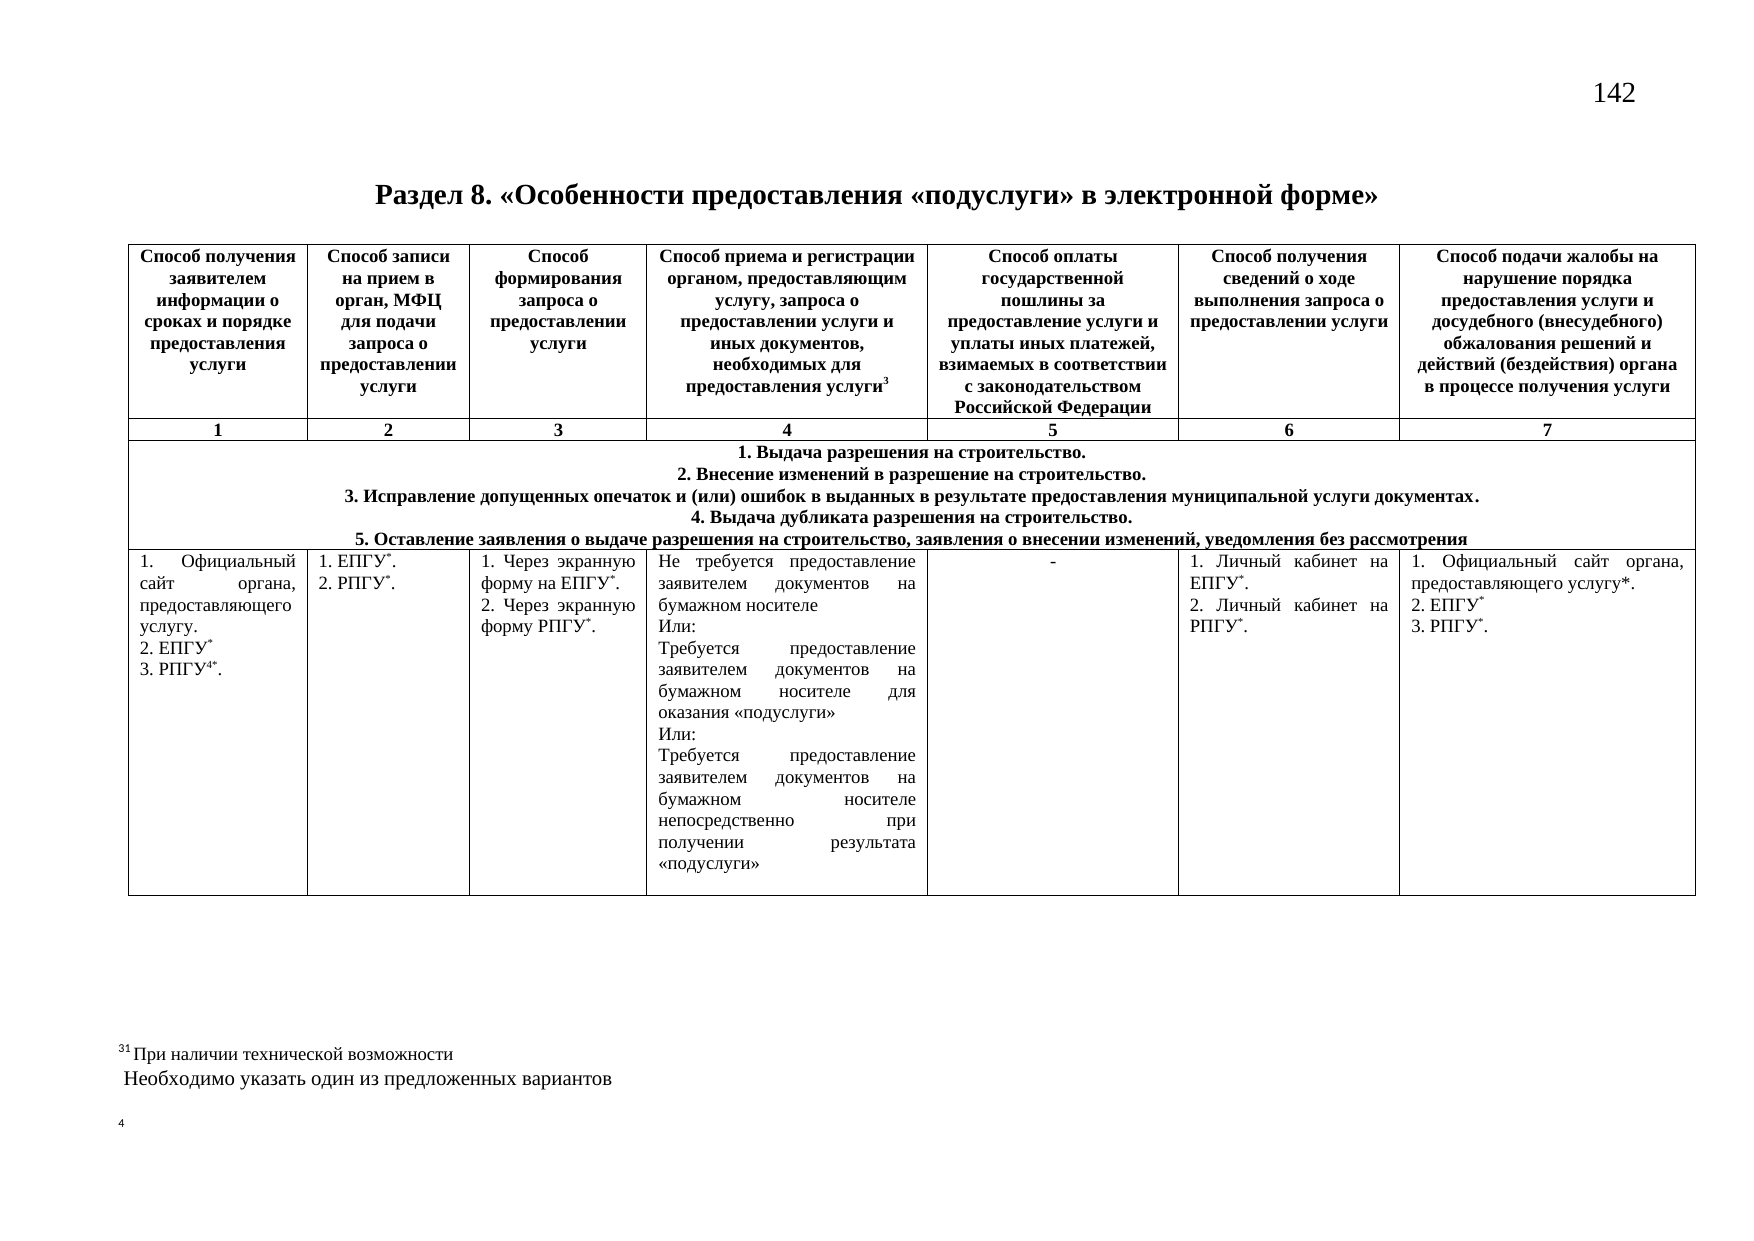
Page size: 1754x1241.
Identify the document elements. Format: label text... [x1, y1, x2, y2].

table_cell 1. Официальный сайт органа, предоставляющего услугу*. 2. ЕПГУ* 3. РПГУ*. [1400, 550, 1695, 895]
table_cell 2 [308, 419, 469, 440]
table_cell 6 [1179, 419, 1399, 440]
table_header Способ получения заявителем информации о сроках и порядке предоставления услуги [129, 245, 307, 418]
table_header Способ оплаты государственной пошлины за предоставление услуги и уплаты иных платежей, взимаемых в соответствии с законодательством Российской Федерации [928, 245, 1178, 418]
table_cell 1. Через экранную форму на ЕПГУ*. 2. Через экранную форму РПГУ*. [470, 550, 646, 895]
table_header Способ формирования запроса о предоставлении услуги [470, 245, 646, 418]
table_cell 1. ЕПГУ*. 2. РПГУ*. [308, 550, 469, 895]
table_header Способ приема и регистрации органом, предоставляющим услугу, запроса о предоставлении услуги и иных документов, необходимых для предоставления услуги [647, 245, 927, 418]
table_header Способ записи на прием в орган, МФЦ для подачи запроса о предоставлении услуги [308, 245, 469, 418]
table_cell - [928, 550, 1178, 895]
table_header Способ подачи жалобы на нарушение порядка предоставления услуги и досудебного (внесудебного) обжалования решений и действий (бездействия) органа в процессе получения услуги [1400, 245, 1695, 418]
table_cell Не требуется предоставление заявителем документов на бумажном носителе Или: Требуется предоставление заявителем документов на бумажном носителе для оказания «подуслуги» Или: Требуется предоставление заявителем документов на бумажном носителе непосредственно при получении результата «подуслуги» [647, 550, 927, 895]
table_cell 5 [928, 419, 1178, 440]
table_cell 1. Выдача разрешения на строительство. 2. Внесение изменений в разрешение на строительство. 3. Исправление допущенных опечаток и (или) ошибок в выданных в результате предоставления муниципальной услуги документах. 4. Выдача дубликата разрешения на строительство. 5. Оставление заявления о выдаче разрешения на строительство, заявления о внесении изменений, уведомления без рассмотрения [129, 441, 1695, 549]
text Раздел 8. «Особенности предоставления «подуслуги» в электронной форме» [118, 177, 1636, 211]
table_header Способ получения сведений о ходе выполнения запроса о предоставлении услуги [1179, 245, 1399, 418]
table_cell 1 [129, 419, 307, 440]
table_cell 7 [1400, 419, 1695, 440]
table_cell 3 [470, 419, 646, 440]
table_cell 1. Официальный сайт органа, предоставляющего услугу. 2. ЕПГУ* 3. РПГУ*. [129, 550, 307, 895]
table_cell 1. Личный кабинет на ЕПГУ*. 2. Личный кабинет на РПГУ*. [1179, 550, 1399, 895]
table_cell 4 [647, 419, 927, 440]
